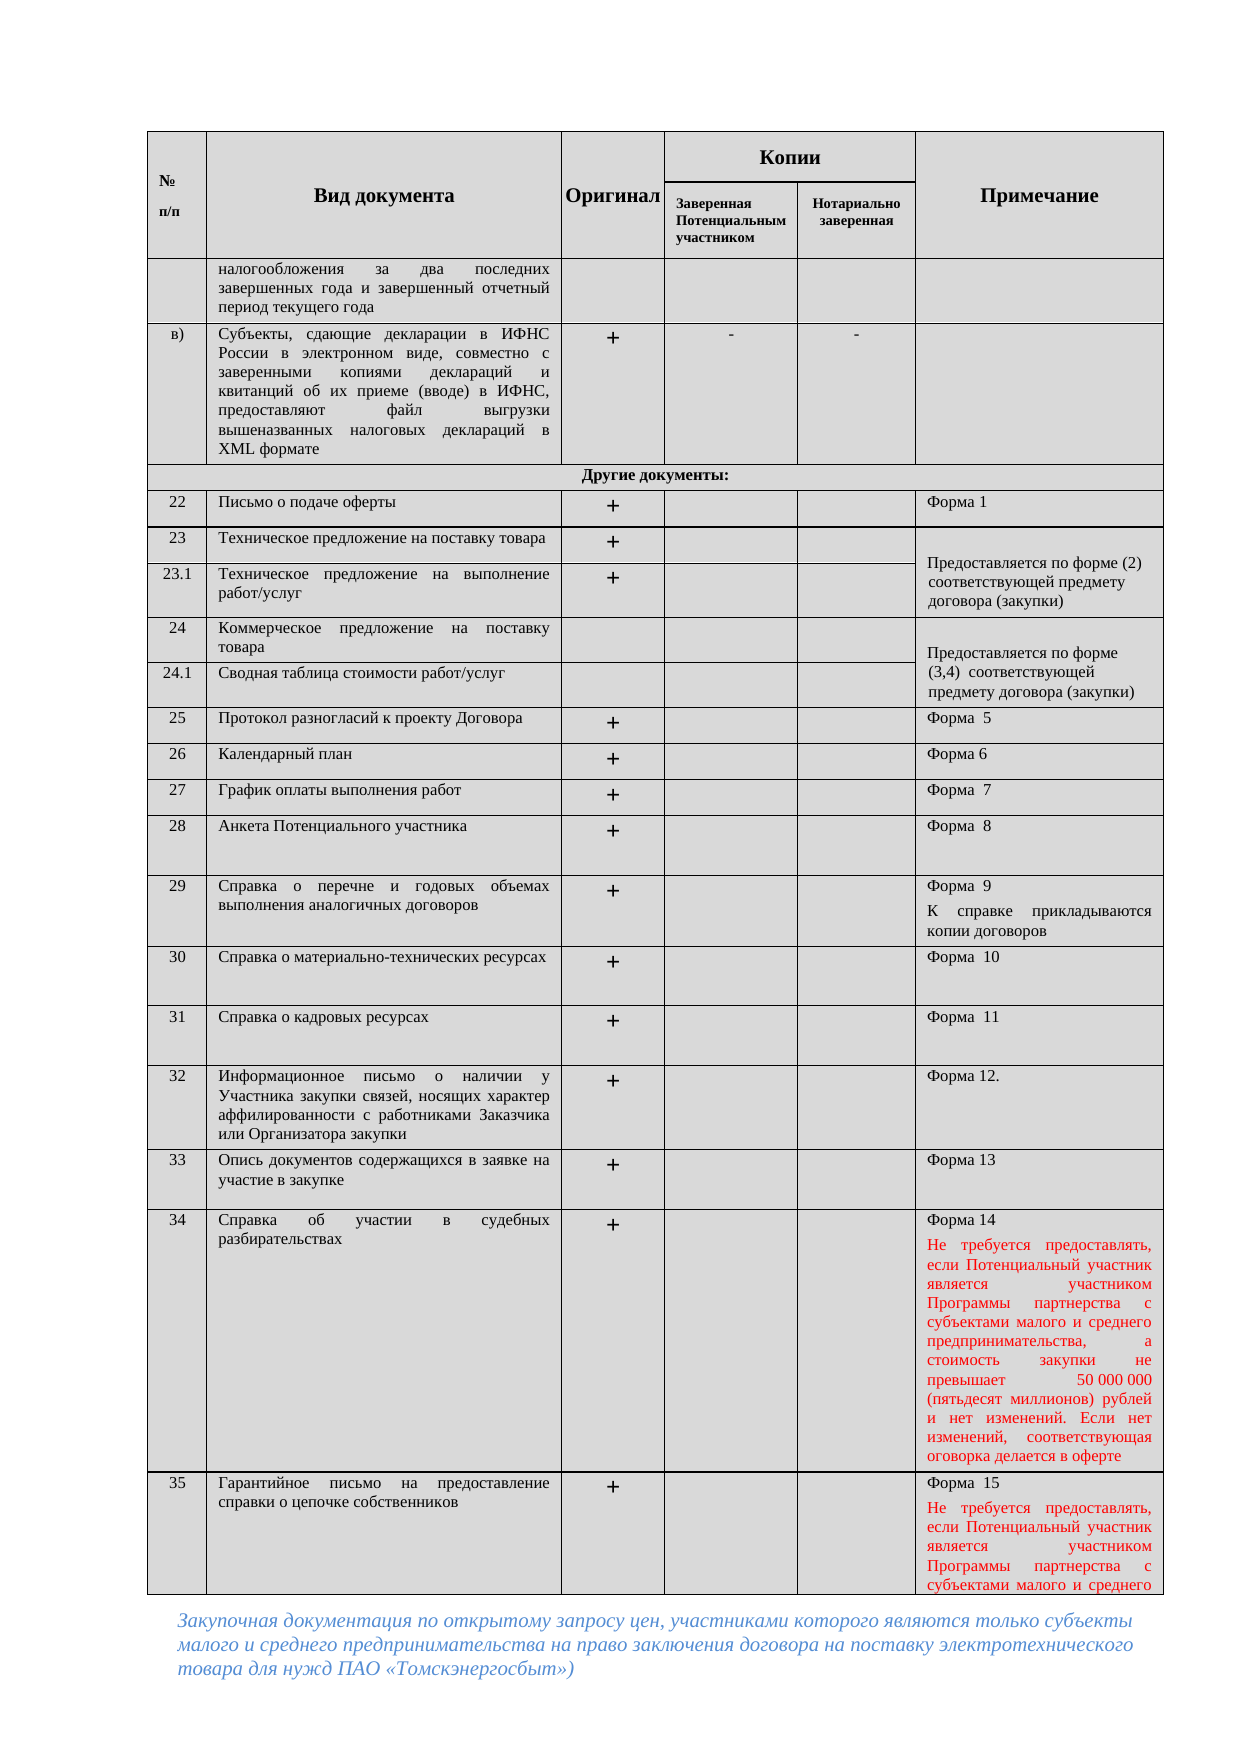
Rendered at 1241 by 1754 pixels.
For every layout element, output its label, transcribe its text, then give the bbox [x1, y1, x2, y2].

table_cell [798, 876, 915, 946]
table_cell [665, 564, 797, 617]
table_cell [207, 259, 561, 322]
table_cell [798, 528, 915, 562]
table_cell 34 [148, 1210, 206, 1471]
table_cell [665, 491, 797, 526]
table_cell 32 [148, 1066, 206, 1149]
table_cell + [562, 876, 664, 946]
table_cell + [562, 816, 664, 875]
table_header Вид документа [207, 132, 561, 258]
table_cell + [562, 708, 664, 743]
table_cell [798, 663, 915, 707]
table_cell 23 [148, 528, 206, 562]
table_cell Техническое предложение на поставку товара [207, 528, 561, 562]
table_cell [798, 491, 915, 526]
table_cell [562, 618, 664, 662]
table_cell [798, 618, 915, 662]
table_cell [798, 1066, 915, 1149]
table_cell Форма 6 [916, 744, 1163, 779]
table_cell [798, 708, 915, 743]
table_cell Опись документов содержащихся в заявке на участие в закупке [207, 1150, 561, 1209]
table_cell Форма 5 [916, 708, 1163, 743]
table_cell - [562, 259, 664, 322]
table_cell Форма 9 К справке прикладываются копии договоров [916, 876, 1163, 946]
table_cell [798, 947, 915, 1005]
table_cell + [562, 1066, 664, 1149]
table_cell Протокол разногласий к проекту Договора [207, 708, 561, 743]
table_cell Информационное письмо о наличии у Участника закупки связей, носящих характер аффилированности с работниками Заказчика или Организатора закупки [207, 1066, 561, 1149]
table_cell [798, 1473, 915, 1594]
table_cell 29 [148, 876, 206, 946]
table_cell Субъекты, сдающие декларации в ИФНС России в электронном виде, совместно с заверенными копиями деклараций и квитанций об их приеме (вводе) в ИФНС, предоставляют файл выгрузки вышеназванных налоговых деклараций в XML формате [207, 324, 561, 464]
table_cell Справка об участии в судебных разбирательствах [207, 1210, 561, 1471]
table_cell [665, 528, 797, 562]
table_cell 23.1 [148, 564, 206, 617]
table_cell + [562, 1006, 664, 1065]
table_cell [665, 780, 797, 815]
table_cell + [562, 491, 664, 526]
table_cell Справка о материально-технических ресурсах [207, 947, 561, 1005]
table_cell 27 [148, 780, 206, 815]
table_cell - [798, 324, 915, 464]
table_cell + [562, 324, 664, 464]
table_cell + [562, 780, 664, 815]
table_cell Нотариально заверенная [798, 183, 915, 258]
table_cell 28 [148, 816, 206, 875]
table_cell Форма 11 [916, 1006, 1163, 1065]
table_cell Форма 8 [916, 816, 1163, 875]
table_cell 26 [148, 744, 206, 779]
table_cell + [562, 1150, 664, 1209]
table_cell [665, 1006, 797, 1065]
table_cell [798, 816, 915, 875]
table_cell Справка о кадровых ресурсах [207, 1006, 561, 1065]
table_header № п/п [148, 132, 206, 258]
table_cell Письмо о подаче оферты [207, 491, 561, 526]
table_cell [798, 1210, 915, 1471]
table_cell б) [148, 259, 206, 322]
table_cell Справка о перечне и годовых объемах выполнения аналогичных договоров [207, 876, 561, 946]
table_cell [798, 1150, 915, 1209]
table_cell [665, 816, 797, 875]
table_cell [665, 876, 797, 946]
table_cell [665, 947, 797, 1005]
table_cell Сводная таблица стоимости работ/услуг [207, 663, 561, 707]
table_cell [665, 618, 797, 662]
table_header Копии [665, 132, 915, 181]
table_cell Техническое предложение на выполнение работ/услуг [207, 564, 561, 617]
table_cell + [562, 564, 664, 617]
table_cell + [562, 947, 664, 1005]
table_cell + [562, 1210, 664, 1471]
table_cell Предоставляется по форме (3,4) соответствующей предмету договора (закупки) [916, 618, 1163, 707]
table_cell 24.1 [148, 663, 206, 707]
table_cell [798, 780, 915, 815]
table_header Примечание [916, 132, 1163, 258]
table_cell Форма 10 [916, 947, 1163, 1005]
table_cell График оплаты выполнения работ [207, 780, 561, 815]
table_cell Календарный план [207, 744, 561, 779]
table_cell Форма 12. [916, 1066, 1163, 1149]
table_cell - [665, 324, 797, 464]
table_cell + [562, 528, 664, 562]
table_cell 30 [148, 947, 206, 1005]
table_cell [916, 324, 1163, 464]
table_cell [665, 1150, 797, 1209]
table_cell Коммерческое предложение на поставку товара [207, 618, 561, 662]
table_cell Форма 14 Не требуется предоставлять, если Потенциальный участник является участником Программы партнерства с субъектами малого и среднего предпринимательства, а стоимость закупки не превышает 50 000 000 (пятьдесят миллионов) рублей и нет изменений. Если нет изменений, соответствующая оговорка делается в оферте [916, 1210, 1163, 1471]
table_cell Заверенная Потенциальным участником [665, 183, 797, 258]
table_cell [665, 708, 797, 743]
table_cell Предоставляется по форме (2) соответствующей предмету договора (закупки) [916, 528, 1163, 617]
table_cell 33 [148, 1150, 206, 1209]
table_cell + [798, 259, 915, 322]
table_cell [665, 1210, 797, 1471]
table_cell + [665, 259, 797, 322]
table_cell 31 [148, 1006, 206, 1065]
table_cell [916, 259, 1163, 322]
table_cell + [562, 744, 664, 779]
table_cell Форма 1 [916, 491, 1163, 526]
table_cell [665, 1066, 797, 1149]
table_cell [665, 744, 797, 779]
table_cell Форма 13 [916, 1150, 1163, 1209]
table_cell [798, 744, 915, 779]
table_cell 35 [148, 1473, 206, 1594]
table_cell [207, 1473, 561, 1594]
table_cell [916, 1473, 1163, 1594]
table_cell 24 [148, 618, 206, 662]
table_cell [665, 663, 797, 707]
table_cell [665, 1473, 797, 1594]
table_cell 25 [148, 708, 206, 743]
table_cell 22 [148, 491, 206, 526]
table_cell [798, 1006, 915, 1065]
table_cell [798, 564, 915, 617]
table_cell в) [148, 324, 206, 464]
table_cell [562, 663, 664, 707]
table_cell + [562, 1473, 664, 1594]
table_header Оригинал [562, 132, 664, 258]
table_cell Форма 7 [916, 780, 1163, 815]
table_cell Анкета Потенциального участника [207, 816, 561, 875]
table_cell Другие документы: [148, 465, 1163, 490]
